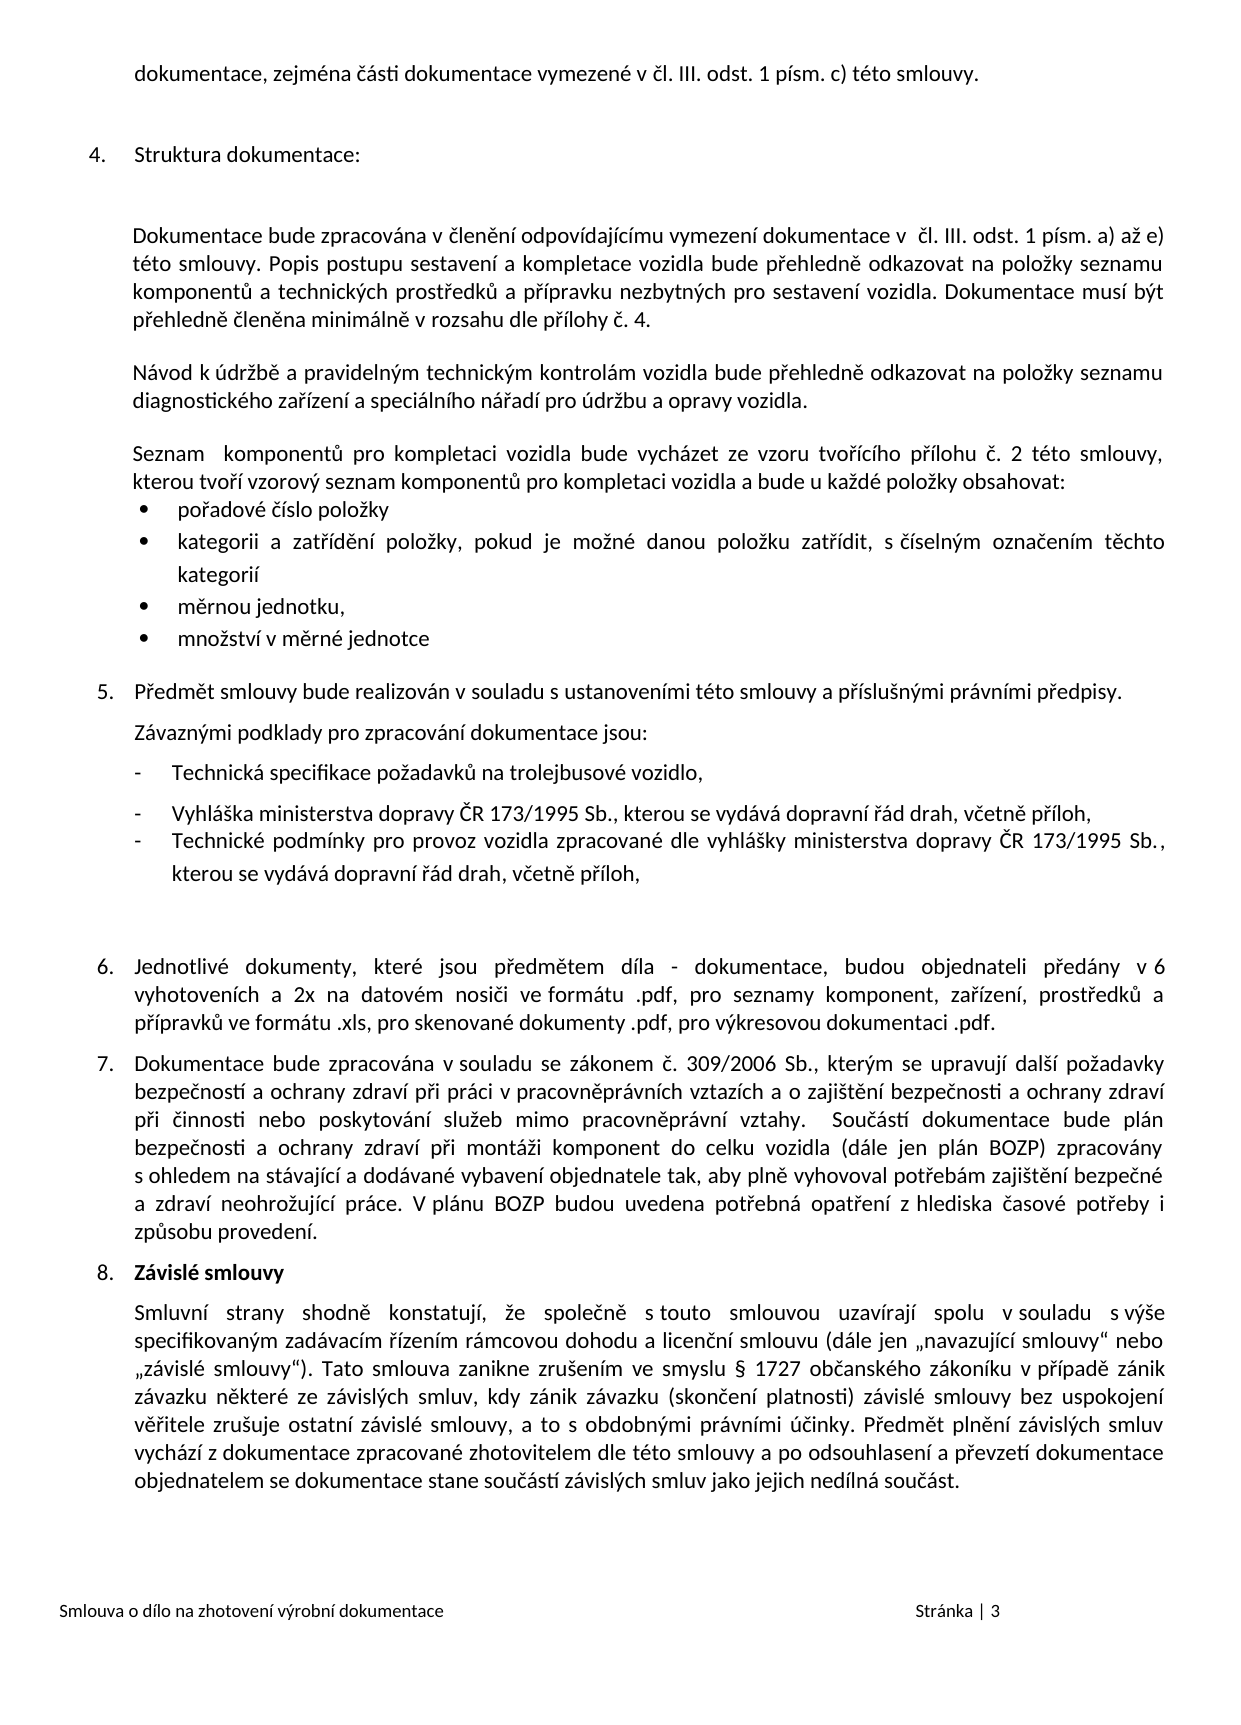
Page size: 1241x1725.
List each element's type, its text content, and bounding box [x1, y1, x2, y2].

list Technická specifikace požadavků na trolejbusové vozidlo, [134, 758, 1165, 786]
text Dokumentace bude zpracována v členění odpovídajícímu vymezení dokumentace v čl. III. odst. 1 písm. a) až e) této smlouvy. Popis postupu sestavení a kompletace vozidla bude přehledně odkazovat na položky seznamu komponentů a technických prostředků a přípravku nezbytných pro sestavení vozidla. Dokumentace musí být přehledně členěna minimálně v rozsahu dle přílohy č. 4. [132, 221, 1165, 333]
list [89, 59, 1165, 87]
list Vyhláška ministerstva dopravy ČR 173/1995 Sb., kterou se vydává dopravní řád drah, včetně příloh, [134, 799, 1165, 827]
list Dokumentace bude zpracována v souladu se zákonem č. 309/2006 Sb., kterým se upravují další požadavky bezpečností a ochrany zdraví při práci v pracovněprávních vztazích a o zajištění bezpečnosti a ochrany zdraví při činnosti nebo poskytování služeb mimo pracovněprávní vztahy. Součástí dokumentace bude plán bezpečnosti a ochrany zdraví při montáži komponent do celku vozidla (dále jen plán BOZP) zpracovány s ohledem na stávající a dodávané vybavení objednatele tak, aby plně vyhovoval potřebám zajištění bezpečné a zdraví neohrožující práce. V plánu BOZP budou uvedena potřebná opatření z hlediska časové potřeby i způsobu provedení. [97, 1049, 1165, 1245]
list množství v měrné jednotce [140, 624, 1165, 652]
list Technické podmínky pro provoz vozidla zpracované dle vyhlášky ministerstva dopravy ČR 173/1995 Sb., kterou se vydává dopravní řád drah, včetně příloh, [134, 827, 1165, 887]
list Předmět smlouvy bude realizován v souladu s ustanoveními této smlouvy a příslušnými právními předpisy. [97, 677, 1165, 705]
list Jednotlivé dokumenty, které jsou předmětem díla - dokumentace, budou objednateli předány v 6 vyhotoveních a 2x na datovém nosiči ve formátu .pdf, pro seznamy komponent, zařízení, prostředků a přípravků ve formátu .xls, pro skenované dokumenty .pdf, pro výkresovou dokumentaci .pdf. [97, 952, 1165, 1036]
list pořadové číslo položky [140, 495, 1165, 523]
text Seznam komponentů pro kompletaci vozidla bude vycházet ze vzoru tvořícího přílohu č. 2 této smlouvy, kterou tvoří vzorový seznam komponentů pro kompletaci vozidla a bude u každé položky obsahovat: [132, 439, 1165, 495]
list Závislé smlouvy [97, 1258, 1165, 1286]
text Návod k údržbě a pravidelným technickým kontrolám vozidla bude přehledně odkazovat na položky seznamu diagnostického zařízení a speciálního nářadí pro údržbu a opravy vozidla. [132, 358, 1165, 414]
list Závaznými podklady pro zpracování dokumentace jsou: [134, 718, 1165, 746]
text Smluvní strany shodně konstatují, že společně s touto smlouvou uzavírají spolu v souladu s výše specifikovaným zadávacím řízením rámcovou dohodu a licenční smlouvu (dále jen „navazující smlouvy“ nebo „závislé smlouvy“). Tato smlouva zanikne zrušením ve smyslu § 1727 občanského zákoníku v případě zánik závazku některé ze závislých smluv, kdy zánik závazku (skončení platnosti) závislé smlouvy bez uspokojení věřitele zrušuje ostatní závislé smlouvy, a to s obdobnými právními účinky. Předmět plnění závislých smluv vychází z dokumentace zpracované zhotovitelem dle této smlouvy a po odsouhlasení a převzetí dokumentace objednatelem se dokumentace stane součástí závislých smluv jako jejich nedílná součást. [134, 1298, 1165, 1494]
list měrnou jednotku, [140, 592, 1165, 620]
list kategorii a zatřídění položky, pokud je možné danou položku zatřídit, s číselným označením těchto kategorií [140, 527, 1165, 588]
list Struktura dokumentace: [89, 140, 1165, 168]
